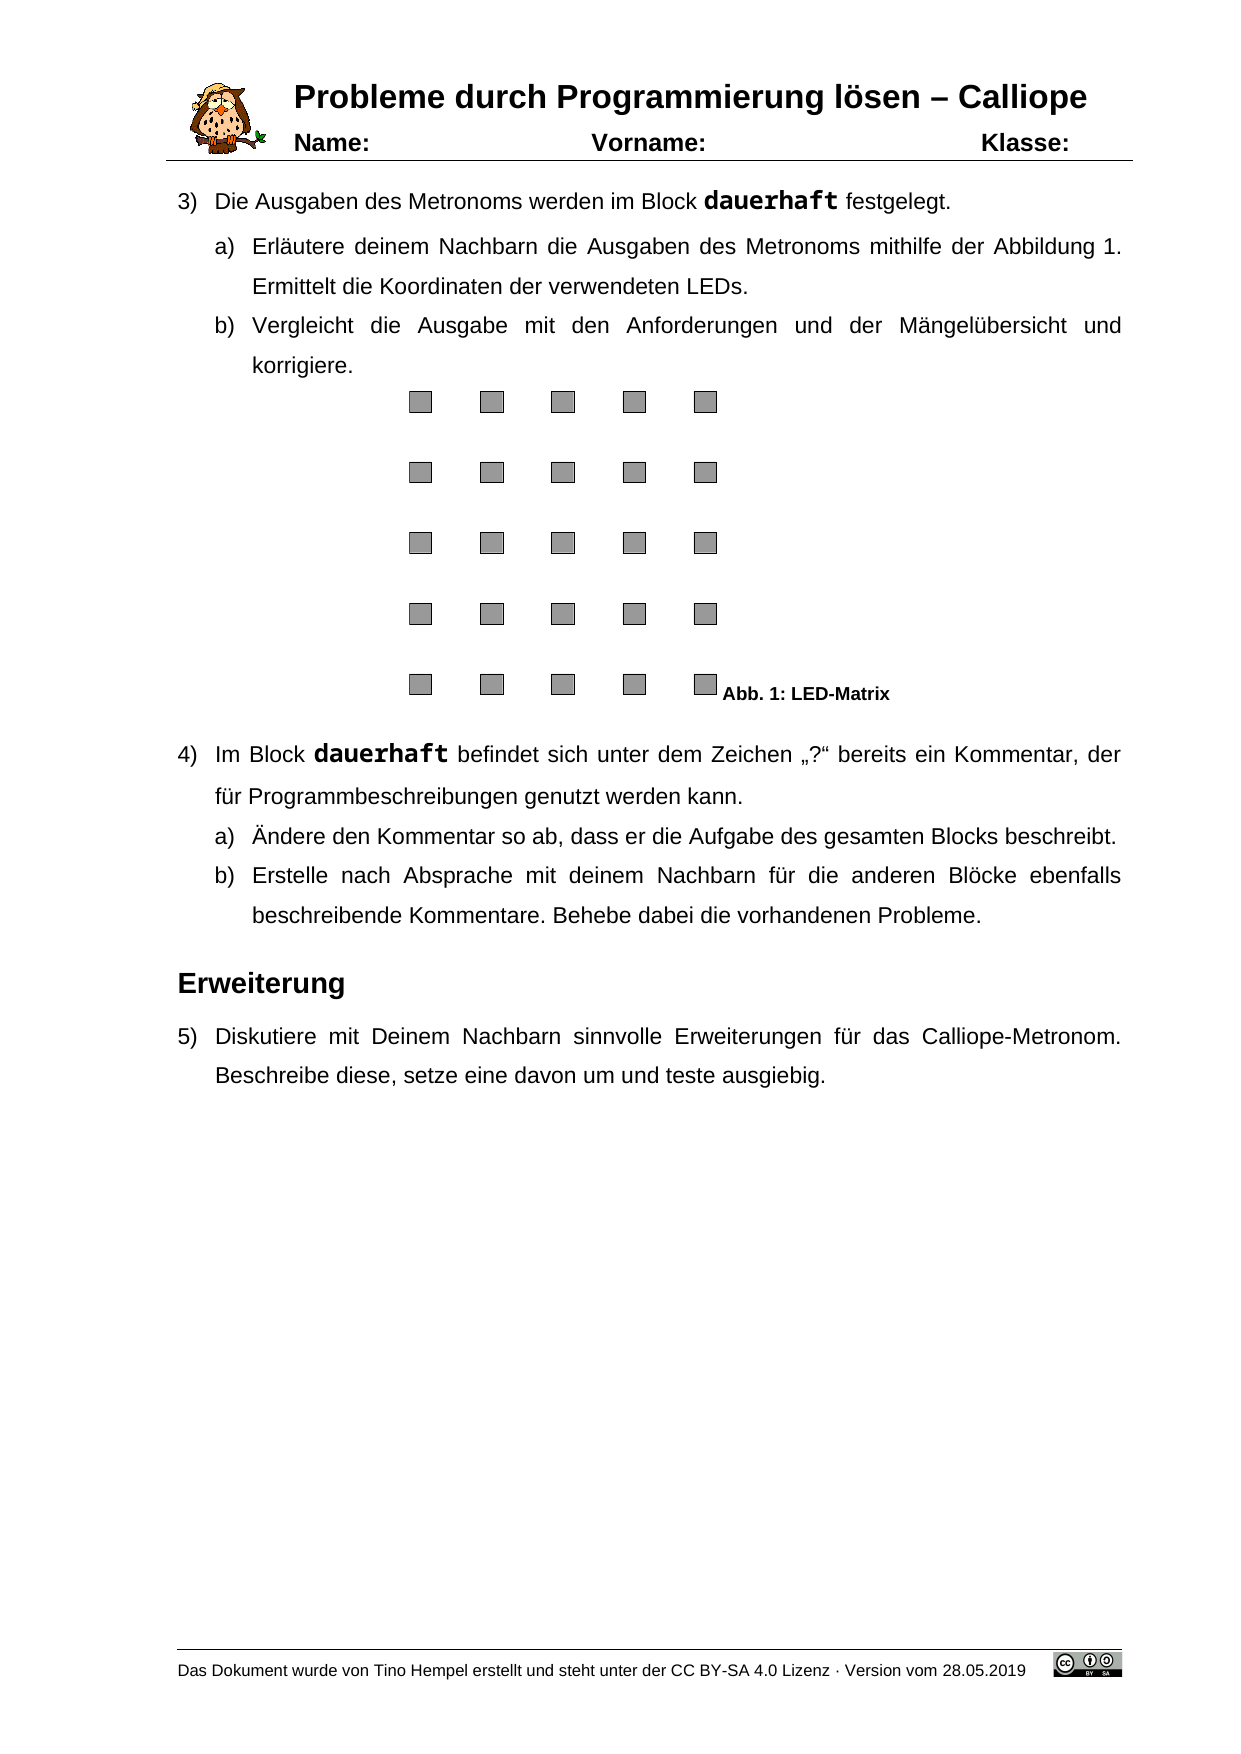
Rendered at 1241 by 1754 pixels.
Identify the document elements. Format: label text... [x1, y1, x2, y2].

list Vergleicht die Ausgabe mit den Anforderungen und der Mängelübersicht und korrigiere. [214, 312, 1122, 378]
list Die Ausgaben des Metronoms werden im Block dauerhaft festgelegt. [177, 182, 1122, 216]
list Erläutere deinem Nachbarn die Ausgaben des Metronoms mithilfe der Abbildung 1. Ermittelt die Koordinaten der verwendeten LEDs. [214, 233, 1122, 299]
picture [1053, 1652, 1123, 1677]
list Diskutiere mit Deinem Nachbarn sinnvolle Erweiterungen für das Calliope-Metronom. Beschreibe diese, setze eine davon um und teste ausgiebig. [177, 1023, 1122, 1089]
list Ändere den Kommentar so ab, dass er die Aufgabe des gesamten Blocks beschreibt. [214, 823, 1122, 849]
list Erstelle nach Absprache mit deinem Nachbarn für die anderen Blöcke ebenfalls beschreibende Kommentare. Behebe dabei die vorhandenen Probleme. [214, 862, 1122, 928]
list Im Block dauerhaft befindet sich unter dem Zeichen „?“ bereits ein Kommentar, der für Programmbeschreibungen genutzt werden kann. [177, 736, 1122, 810]
subtitle Erweiterung [177, 966, 1122, 1000]
picture [177, 73, 271, 160]
